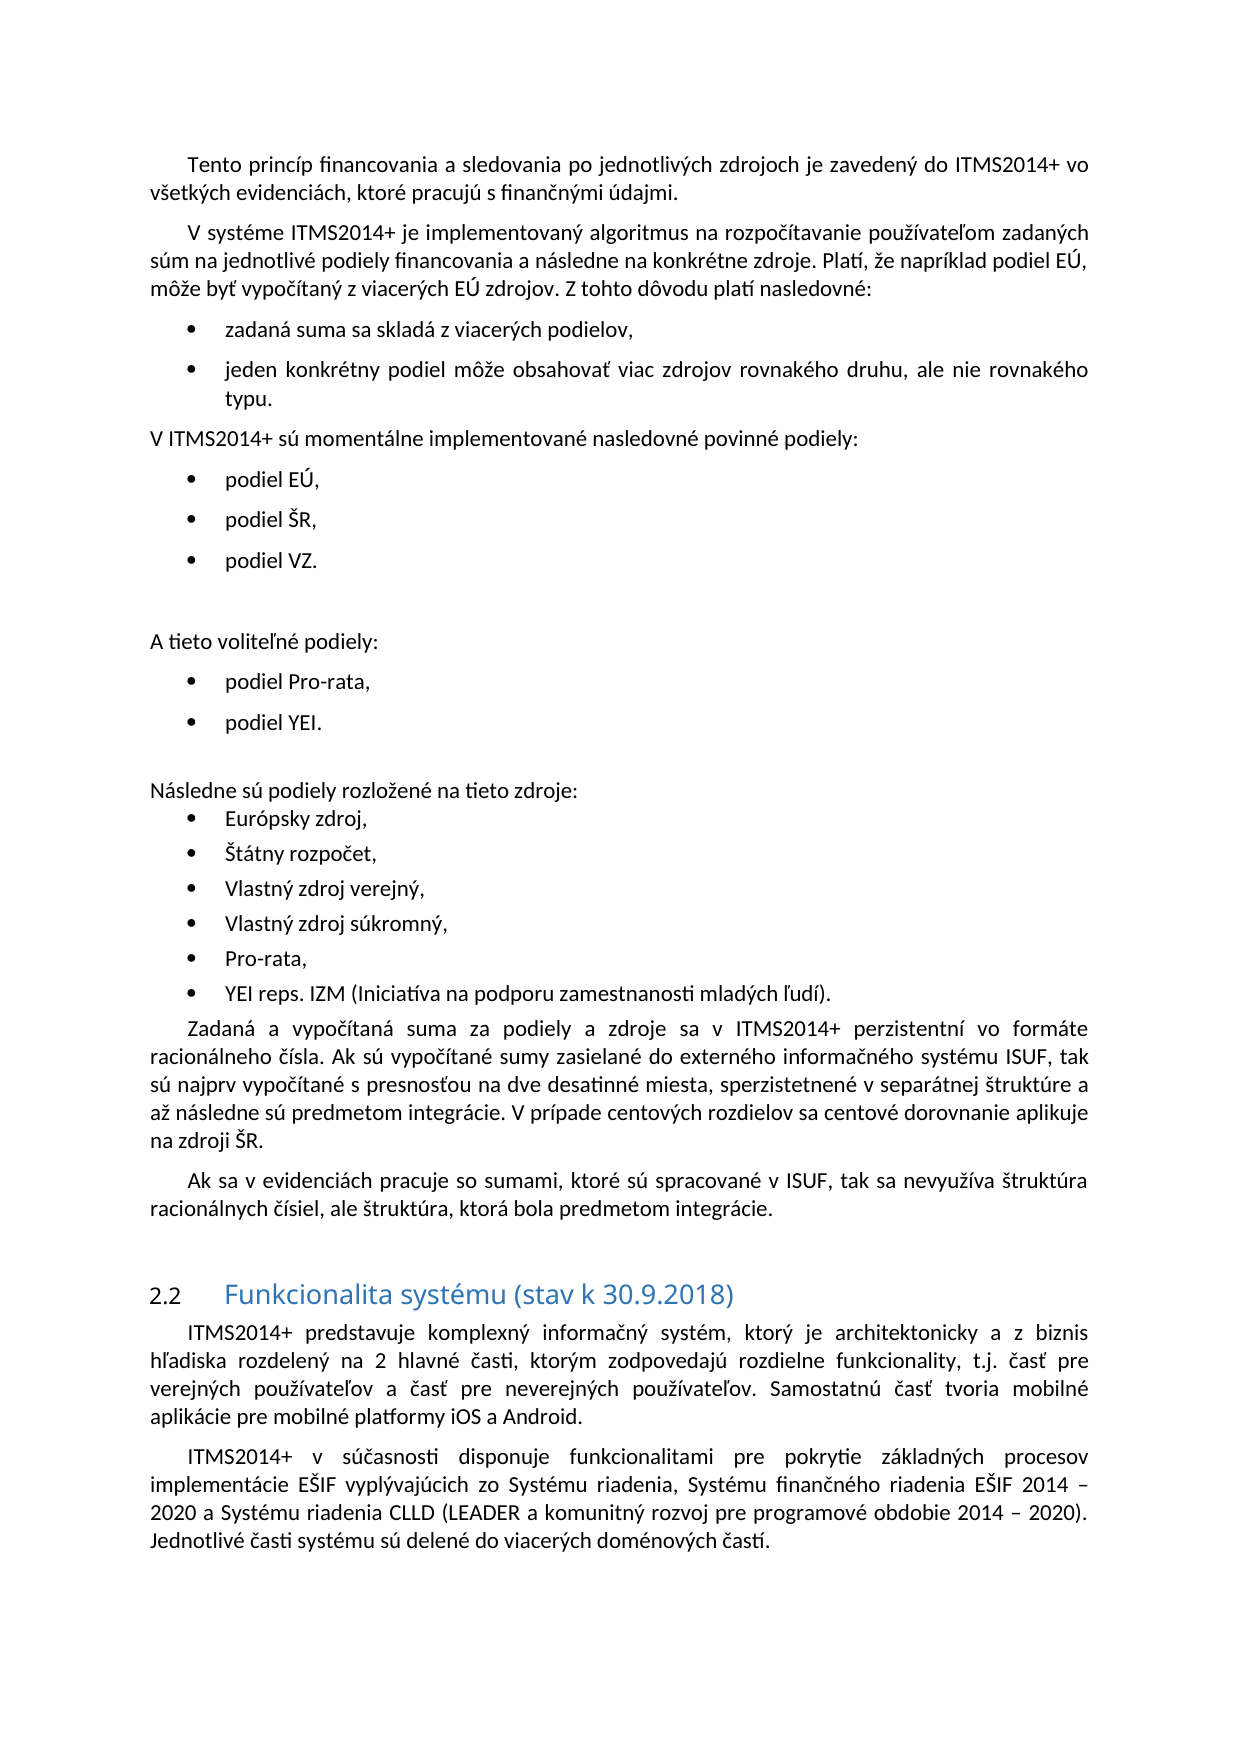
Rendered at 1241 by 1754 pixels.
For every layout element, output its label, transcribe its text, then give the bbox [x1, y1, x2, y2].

list zadaná suma sa skladá z viacerých podielov, [187, 315, 1090, 343]
text ITMS2014+ predstavuje komplexný informačný systém, ktorý je architektonicky a z biznis hľadiska rozdelený na 2 hlavné časti, ktorým zodpovedajú rozdielne funkcionality, t.j. časť pre verejných používateľov a časť pre neverejných používateľov. Samostatnú časť tvoria mobilné aplikácie pre mobilné platformy iOS a Android. [150, 1318, 1090, 1430]
text Ak sa v evidenciách pracuje so sumami, ktoré sú spracované v ISUF, tak sa nevyužíva štruktúra racionálnych čísiel, ale štruktúra, ktorá bola predmetom integrácie. [150, 1166, 1090, 1222]
text A tieto voliteľné podiely: [150, 627, 1090, 655]
list Európsky zdroj, [187, 804, 1090, 832]
list podiel ŠR, [187, 505, 1090, 533]
text V ITMS2014+ sú momentálne implementované nasledovné povinné podiely: [150, 424, 1090, 452]
list podiel VZ. [187, 546, 1090, 574]
list YEI reps. IZM (Iniciatíva na podporu zamestnanosti mladých ľudí). [187, 979, 1090, 1007]
text V systéme ITMS2014+ je implementovaný algoritmus na rozpočítavanie používateľom zadaných súm na jednotlivé podiely financovania a následne na konkrétne zdroje. Platí, že napríklad podiel EÚ, môže byť vypočítaný z viacerých EÚ zdrojov. Z tohto dôvodu platí nasledovné: [150, 218, 1090, 303]
text Zadaná a vypočítaná suma za podiely a zdroje sa v ITMS2014+ perzistentní vo formáte racionálneho čísla. Ak sú vypočítané sumy zasielané do externého informačného systému ISUF, tak sú najprv vypočítané s presnosťou na dve desatinné miesta, sperzistetnené v separátnej štruktúre a až následne sú predmetom integrácie. V prípade centových rozdielov sa centové dorovnanie aplikuje na zdroji ŠR. [150, 1014, 1090, 1154]
list jeden konkrétny podiel môže obsahovať viac zdrojov rovnakého druhu, ale nie rovnakého typu. [187, 356, 1090, 412]
list Štátny rozpočet, [187, 839, 1090, 867]
list Pro-rata, [187, 944, 1090, 972]
list podiel YEI. [187, 708, 1090, 736]
text ITMS2014+ v súčasnosti disponuje funkcionalitami pre pokrytie základných procesov implementácie EŠIF vyplývajúcich zo Systému riadenia, Systému finančného riadenia EŠIF 2014 – 2020 a Systému riadenia CLLD (LEADER a komunitný rozvoj pre programové obdobie 2014 – 2020). Jednotlivé časti systému sú delené do viacerých doménových častí. [150, 1442, 1090, 1554]
subtitle Funkcionalita systému (stav k 30.9.2018) [149, 1275, 1090, 1312]
text Tento princíp financovania a sledovania po jednotlivých zdrojoch je zavedený do ITMS2014+ vo všetkých evidenciách, ktoré pracujú s finančnými údajmi. [150, 150, 1090, 206]
list podiel Pro-rata, [187, 667, 1090, 695]
text Následne sú podiely rozložené na tieto zdroje: [150, 776, 1090, 804]
list Vlastný zdroj verejný, [187, 874, 1090, 902]
list podiel EÚ, [187, 465, 1090, 493]
list Vlastný zdroj súkromný, [187, 909, 1090, 937]
